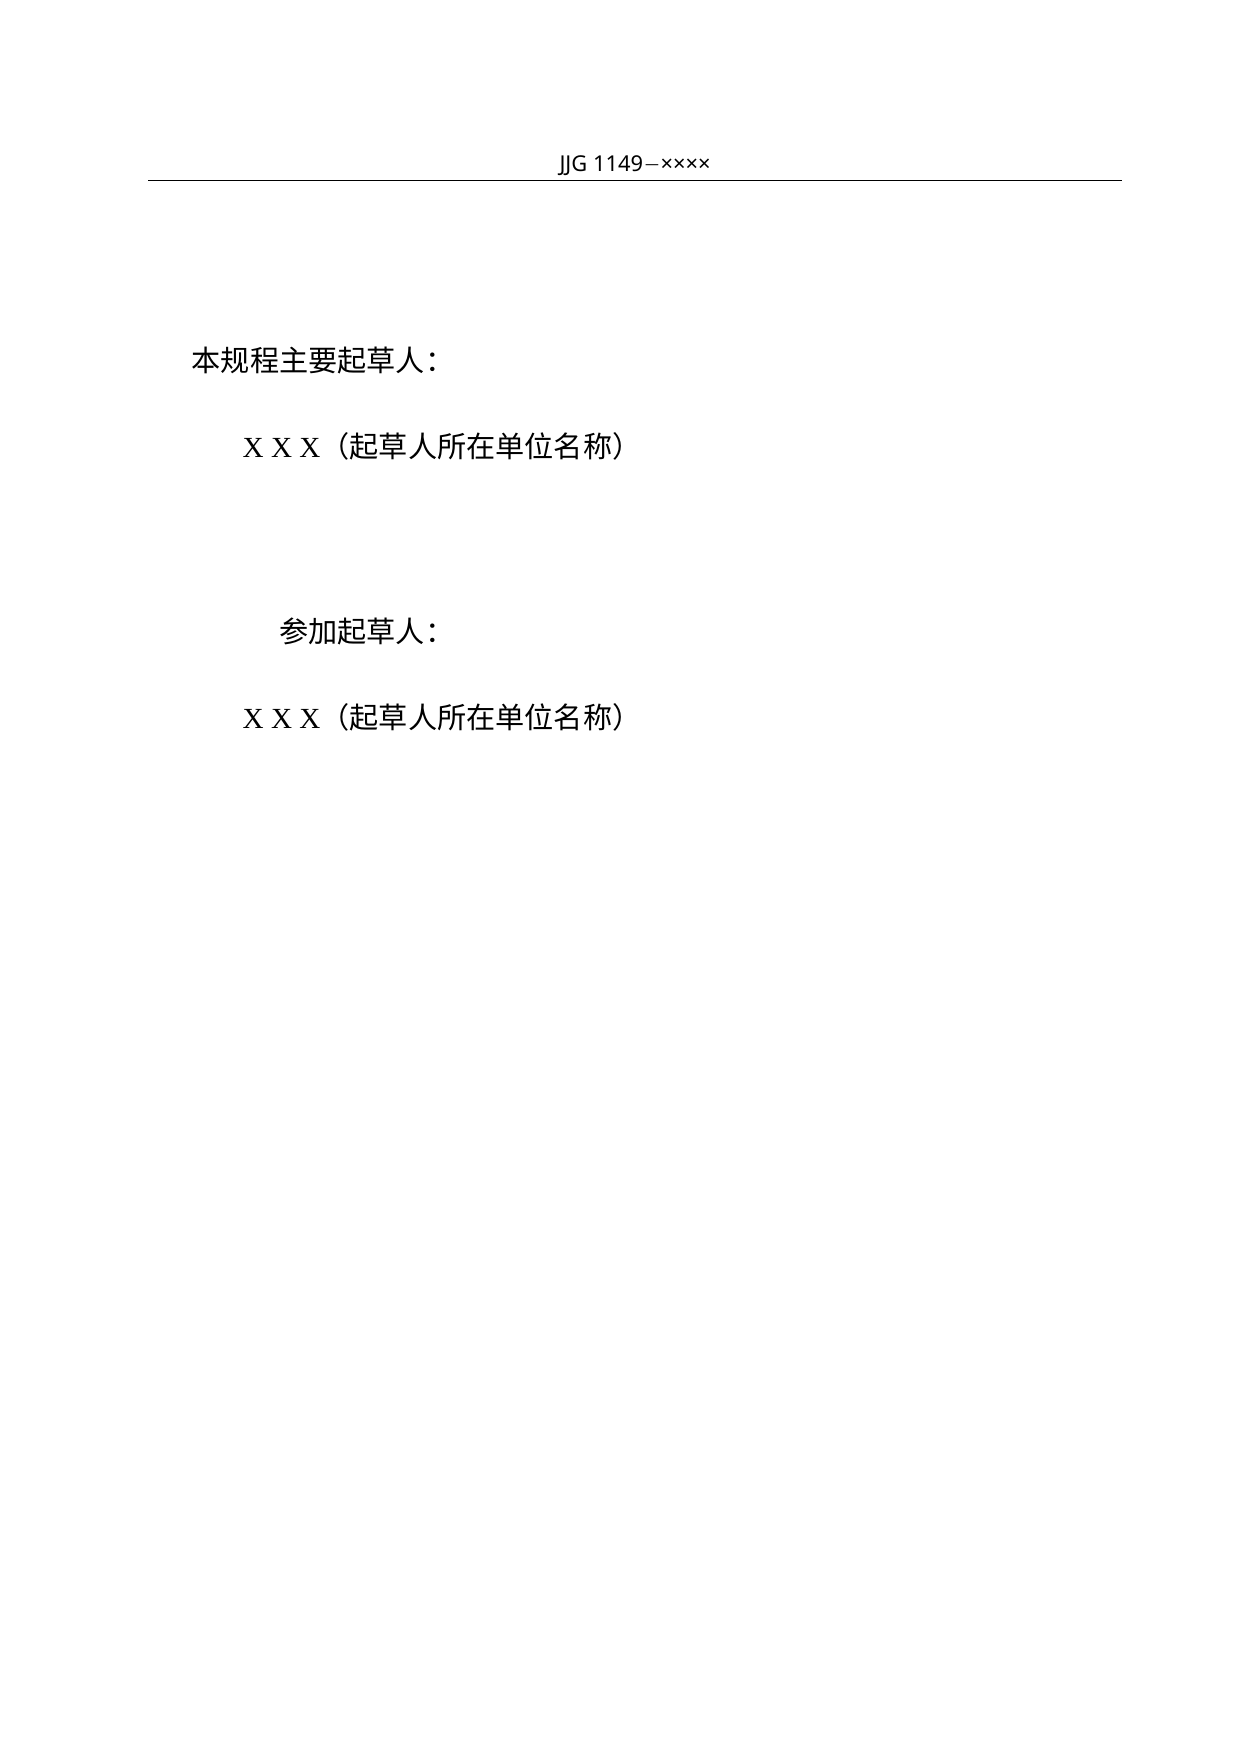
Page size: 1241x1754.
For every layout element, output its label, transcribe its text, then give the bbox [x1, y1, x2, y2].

text X X X（起草人所在单位名称） [148, 412, 1122, 477]
text X X X（起草人所在单位名称） [148, 683, 1122, 748]
text 参加起草人： [148, 597, 1122, 662]
text 本规程主要起草人： [148, 326, 1122, 391]
